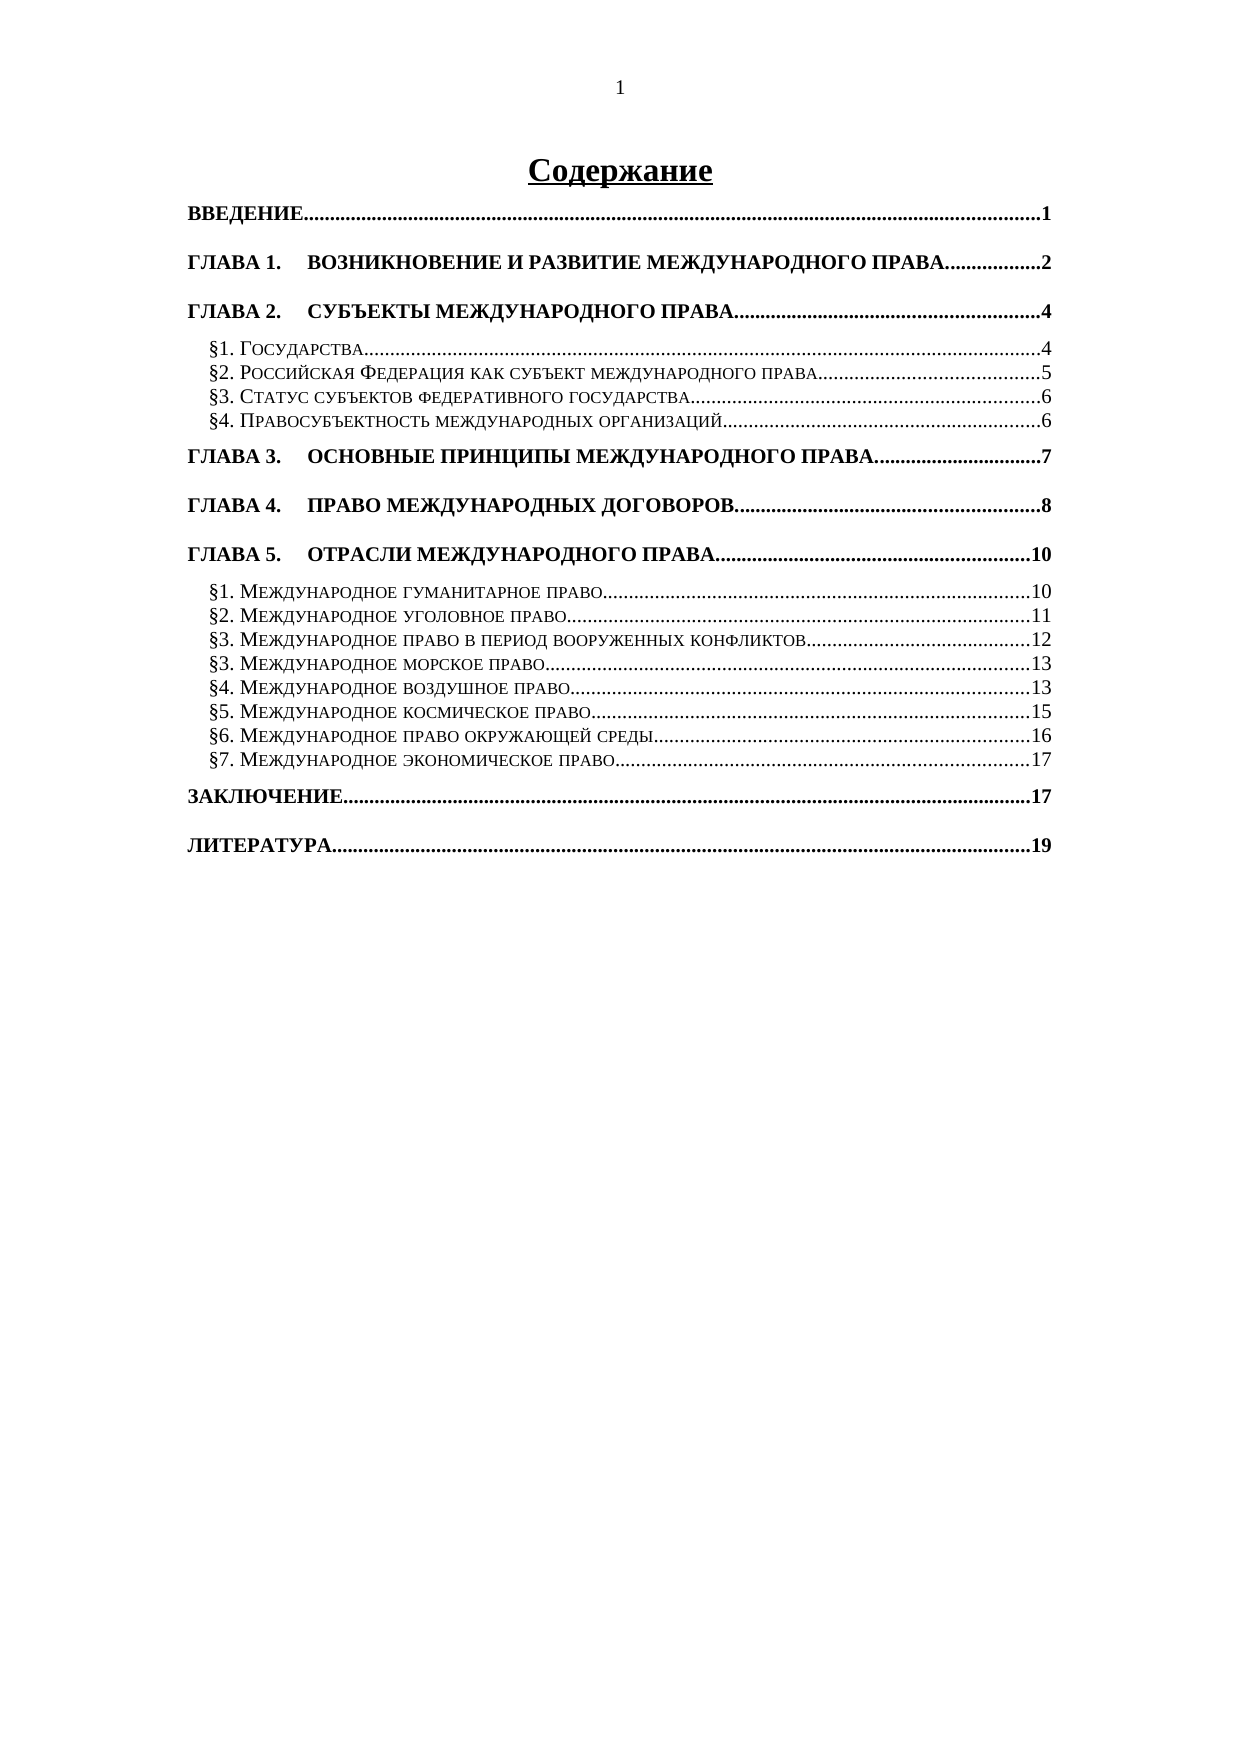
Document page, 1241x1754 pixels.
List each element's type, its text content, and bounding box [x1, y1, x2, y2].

text §4. Международное воздушное право. 13 [208, 675, 1053, 699]
text §1. Государства. 4 [208, 336, 1053, 359]
text Содержание [187, 150, 1053, 188]
text §2. Российская Федерация как субъект международного права. 5 [208, 359, 1053, 384]
text Глава 5. Отрасли международного права. 10 [187, 542, 1053, 566]
text §7. Международное экономическое право. 17 [208, 747, 1053, 771]
text Глава 4. Право международных договоров. 8 [187, 493, 1053, 517]
text Глава 2. Субъекты международного права. 4 [187, 299, 1053, 323]
text §5. Международное космическое право. 15 [208, 699, 1053, 723]
text Заключение. 17 [187, 784, 1053, 808]
text Введение. 1 [187, 201, 1053, 225]
text Глава 1. Возникновение и развитие международного права. 2 [187, 250, 1053, 274]
text §3. Международное право в период вооруженных конфликтов. 12 [208, 627, 1053, 651]
text ЛИТЕРАТУРА. 19 [187, 833, 1053, 857]
text Глава 3. Основные принципы международного права. 7 [187, 444, 1053, 468]
text §4. Правосубъектность международных организаций. 6 [208, 408, 1053, 432]
text §1. Международное гуманитарное право. 10 [208, 579, 1053, 603]
text §3. Статус субъектов федеративного государства. 6 [208, 384, 1053, 408]
text §3. Международное морское право. 13 [208, 651, 1053, 675]
text §6. Международное право окружающей среды. 16 [208, 723, 1053, 747]
text §2. Международное уголовное право. 11 [208, 603, 1053, 627]
